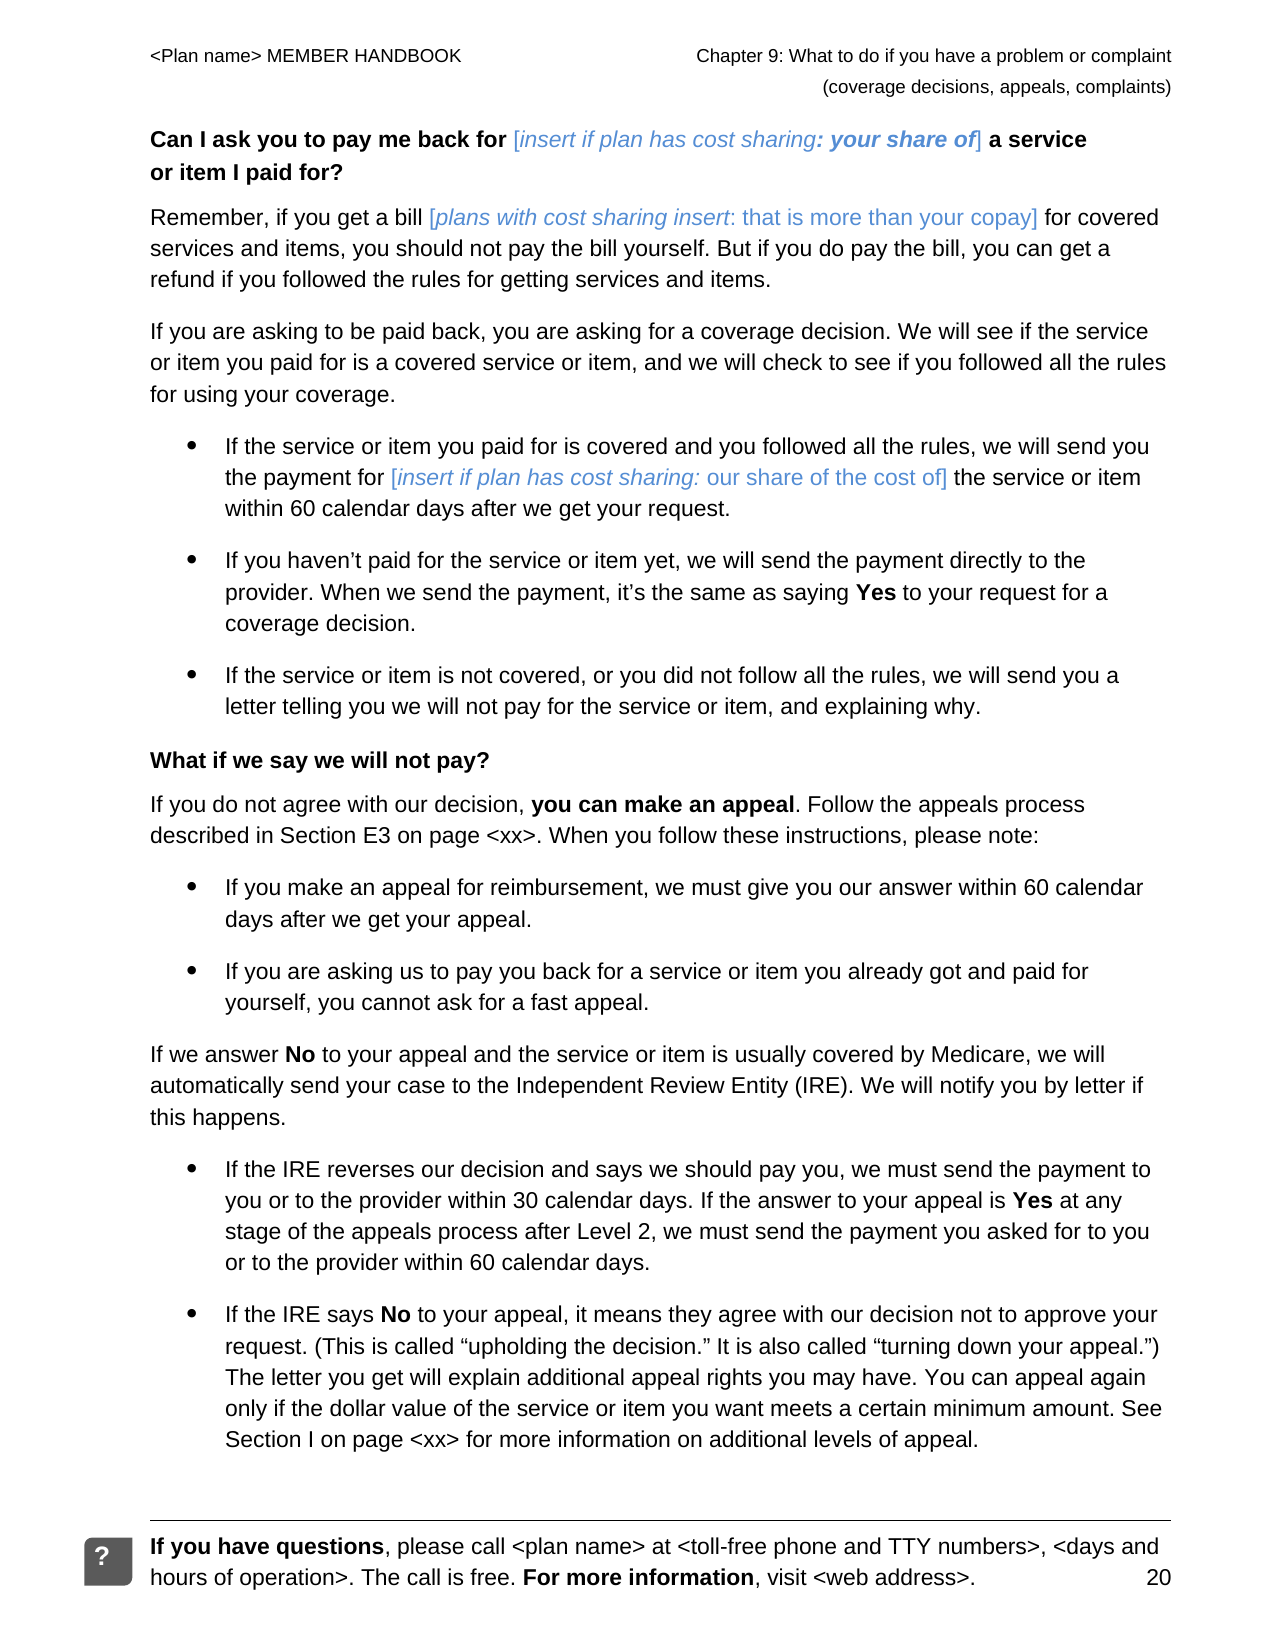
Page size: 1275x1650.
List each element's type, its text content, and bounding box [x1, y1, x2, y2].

list If we answer No to your appeal and the service or item is usually covered by Medicare, we will automatically send your case to the Independent Review Entity (IRE). We will notify you by letter if this happens. [150, 1037, 1171, 1131]
list If you make an appeal for reimbursement, we must give you our answer within 60 calendar days after we get your appeal. [187, 871, 1171, 933]
list If the service or item you paid for is covered and you followed all the rules, we will send you the payment for [insert if plan has cost sharing: our share of the cost of] the service or item within 60 calendar days after we get your request. [187, 429, 1171, 523]
list If you are asking us to pay you back for a service or item you already got and paid for yourself, you cannot ask for a fast appeal. [187, 954, 1171, 1017]
list If the IRE reverses our decision and says we should pay you, we must send the payment to you or to the provider within 30 calendar days. If the answer to your appeal is Yes at any stage of the appeals process after Level 2, we must send the payment you asked for to you or to the provider within 60 calendar days. [187, 1152, 1171, 1277]
text If you do not agree with our decision, you can make an appeal. Follow the appeals process described in Section E3 on page <xx>. When you follow these instructions, please note: [150, 787, 1171, 850]
text If you are asking to be paid back, you are asking for a coverage decision. We will see if the service or item you paid for is a covered service or item, and we will check to see if you followed all the rules for using your coverage. [150, 314, 1171, 408]
subtitle Can I ask you to pay me back for [insert if plan has cost sharing: your share of] a service or item I paid for? [150, 121, 1096, 187]
list If the IRE says No to your appeal, it means they agree with our decision not to approve your request. (This is called “upholding the decision.” It is also called “turning down your appeal.”) The letter you get will explain additional appeal rights you may have. You can appeal again only if the dollar value of the service or item you want meets a certain minimum amount. See Section I on page <xx> for more information on additional levels of appeal. [187, 1298, 1171, 1454]
text Remember, if you get a bill [plans with cost sharing insert: that is more than your copay] for covered services and items, you should not pay the bill yourself. But if you do pay the bill, you can get a refund if you followed the rules for getting services and items. [150, 200, 1171, 294]
subtitle What if we say we will not pay? [150, 742, 1096, 775]
list If the service or item is not covered, or you did not follow all the rules, we will send you a letter telling you we will not pay for the service or item, and explaining why. [187, 658, 1171, 721]
list If you haven’t paid for the service or item yet, we will send the payment directly to the provider. When we send the payment, it’s the same as saying Yes to your request for a coverage decision. [187, 544, 1171, 637]
